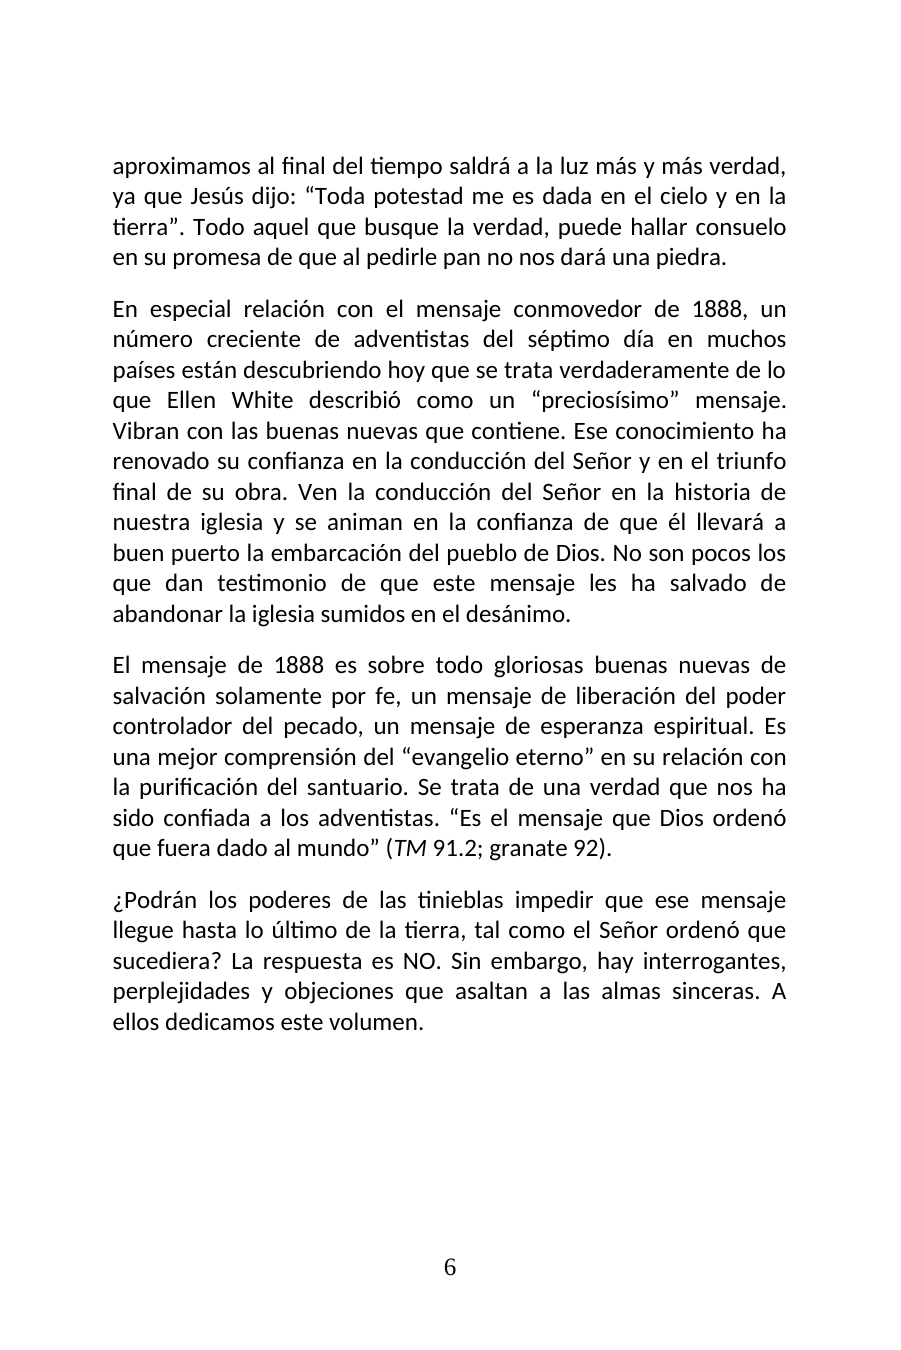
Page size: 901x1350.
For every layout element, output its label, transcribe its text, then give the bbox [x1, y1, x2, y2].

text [112, 150, 788, 272]
text El mensaje de 1888 es sobre todo gloriosas buenas nuevas de salvación solamente por fe, un mensaje de liberación del poder controlador del pecado, un mensaje de esperanza espiritual. Es una mejor comprensión del “evangelio eterno” en su relación con la purificación del santuario. Se trata de una verdad que nos ha sido confiada a los adventistas. “Es el mensaje que Dios ordenó que fuera dado al mundo” (TM 91.2; granate 92). [112, 649, 788, 863]
text En especial relación con el mensaje conmovedor de 1888, un número creciente de adventistas del séptimo día en muchos países están descubriendo hoy que se trata verdaderamente de lo que Ellen White describió como un “preciosísimo” mensaje. Vibran con las buenas nuevas que contiene. Ese conocimiento ha renovado su confianza en la conducción del Señor y en el triunfo final de su obra. Ven la conducción del Señor en la historia de nuestra iglesia y se animan en la confianza de que él llevará a buen puerto la embarcación del pueblo de Dios. No son pocos los que dan testimonio de que este mensaje les ha salvado de abandonar la iglesia sumidos en el desánimo. [112, 293, 788, 629]
text ¿Podrán los poderes de las tinieblas impedir que ese mensaje llegue hasta lo último de la tierra, tal como el Señor ordenó que sucediera? La respuesta es NO. Sin embargo, hay interrogantes, perplejidades y objeciones que asaltan a las almas sinceras. A ellos dedicamos este volumen. [112, 884, 788, 1037]
